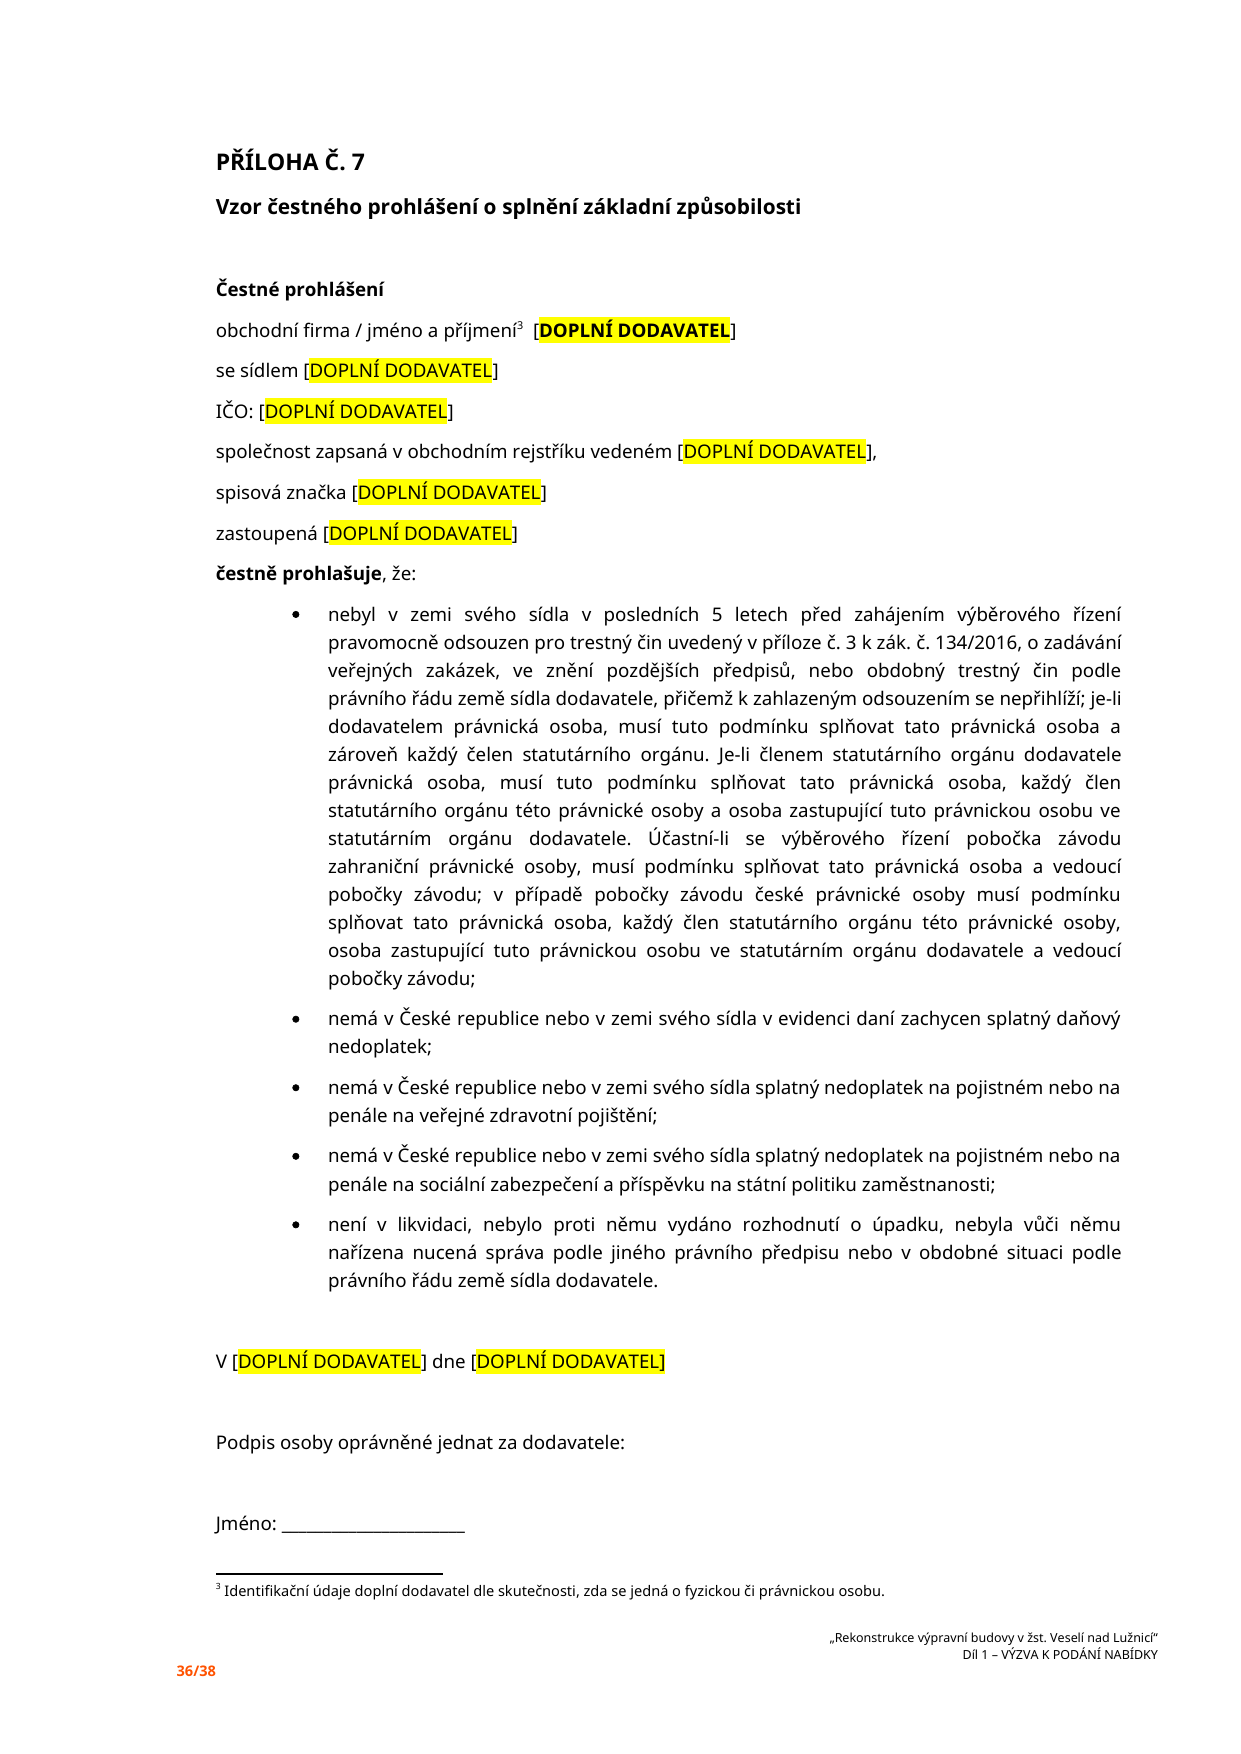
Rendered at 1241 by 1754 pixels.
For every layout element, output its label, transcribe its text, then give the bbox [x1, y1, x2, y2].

text Jméno: ______________________ [216, 1511, 1122, 1536]
text nemá v České republice nebo v zemi svého sídla splatný nedoplatek na pojistném nebo na penále na veřejné zdravotní pojištění; [292, 1074, 1122, 1128]
text čestně prohlašuje, že: [216, 560, 1122, 586]
text není v likvidaci, nebylo proti němu vydáno rozhodnutí o úpadku, nebyla vůči němu nařízena nucená správa podle jiného právního předpisu nebo v obdobné situaci podle právního řádu země sídla dodavatele. [292, 1211, 1122, 1293]
text se sídlem [DOPLNÍ DODAVATEL] [492, 358, 1122, 383]
text nemá v České republice nebo v zemi svého sídla v evidenci daní zachycen splatný daňový nedoplatek; [292, 1006, 1122, 1059]
text obchodní firma / jméno a příjmení [DOPLNÍ DODAVATEL] [730, 317, 1122, 343]
text obchodní firma / jméno a příjmení [DOPLNÍ DODAVATEL] [216, 317, 539, 343]
text Čestné prohlášení [216, 277, 1122, 302]
text IČO: [DOPLNÍ DODAVATEL] [447, 398, 1122, 424]
text Příloha č. 7 [216, 146, 1122, 177]
text nebyl v zemi svého sídla v posledních 5 letech před zahájením výběrového řízení pravomocně odsouzen pro trestný čin uvedený v příloze č. 3 k zák. č. 134/2016, o zadávání veřejných zakázek, ve znění pozdějších předpisů, nebo obdobný trestný čin podle právního řádu země sídla dodavatele, přičemž k zahlazeným odsouzením se nepřihlíží; je-li dodavatelem právnická osoba, musí tuto podmínku splňovat tato právnická osoba a zároveň každý čelen statutárního orgánu. Je-li členem statutárního orgánu dodavatele právnická osoba, musí tuto podmínku splňovat tato právnická osoba, každý člen statutárního orgánu této právnické osoby a osoba zastupující tuto právnickou osobu ve statutárním orgánu dodavatele. Účastní-li se výběrového řízení pobočka závodu zahraniční právnické osoby, musí podmínku splňovat tato právnická osoba a vedoucí pobočky závodu; v případě pobočky závodu české právnické osoby musí podmínku splňovat tato právnická osoba, každý člen statutárního orgánu této právnické osoby, osoba zastupující tuto právnickou osobu ve statutárním orgánu dodavatele a vedoucí pobočky závodu; [292, 601, 1122, 991]
text společnost zapsaná v obchodním rejstříku vedeném [DOPLNÍ DODAVATEL], [866, 439, 1122, 464]
text zastoupená [DOPLNÍ DODAVATEL] [216, 520, 329, 545]
text spisová značka [DOPLNÍ DODAVATEL] [541, 479, 1122, 505]
text se sídlem [DOPLNÍ DODAVATEL] [216, 358, 309, 383]
text nemá v České republice nebo v zemi svého sídla splatný nedoplatek na pojistném nebo na penále na sociální zabezpečení a příspěvku na státní politiku zaměstnanosti; [292, 1143, 1122, 1196]
text spisová značka [DOPLNÍ DODAVATEL] [216, 479, 358, 505]
text Vzor čestného prohlášení o splnění základní způsobilosti [216, 192, 1122, 221]
text společnost zapsaná v obchodním rejstříku vedeném [DOPLNÍ DODAVATEL], [216, 439, 683, 464]
text zastoupená [DOPLNÍ DODAVATEL] [512, 520, 1122, 545]
text V [DOPLNÍ DODAVATEL] dne [DOPLNÍ DODAVATEL] [216, 1348, 1122, 1374]
text Podpis osoby oprávněné jednat za dodavatele: [216, 1429, 1122, 1455]
